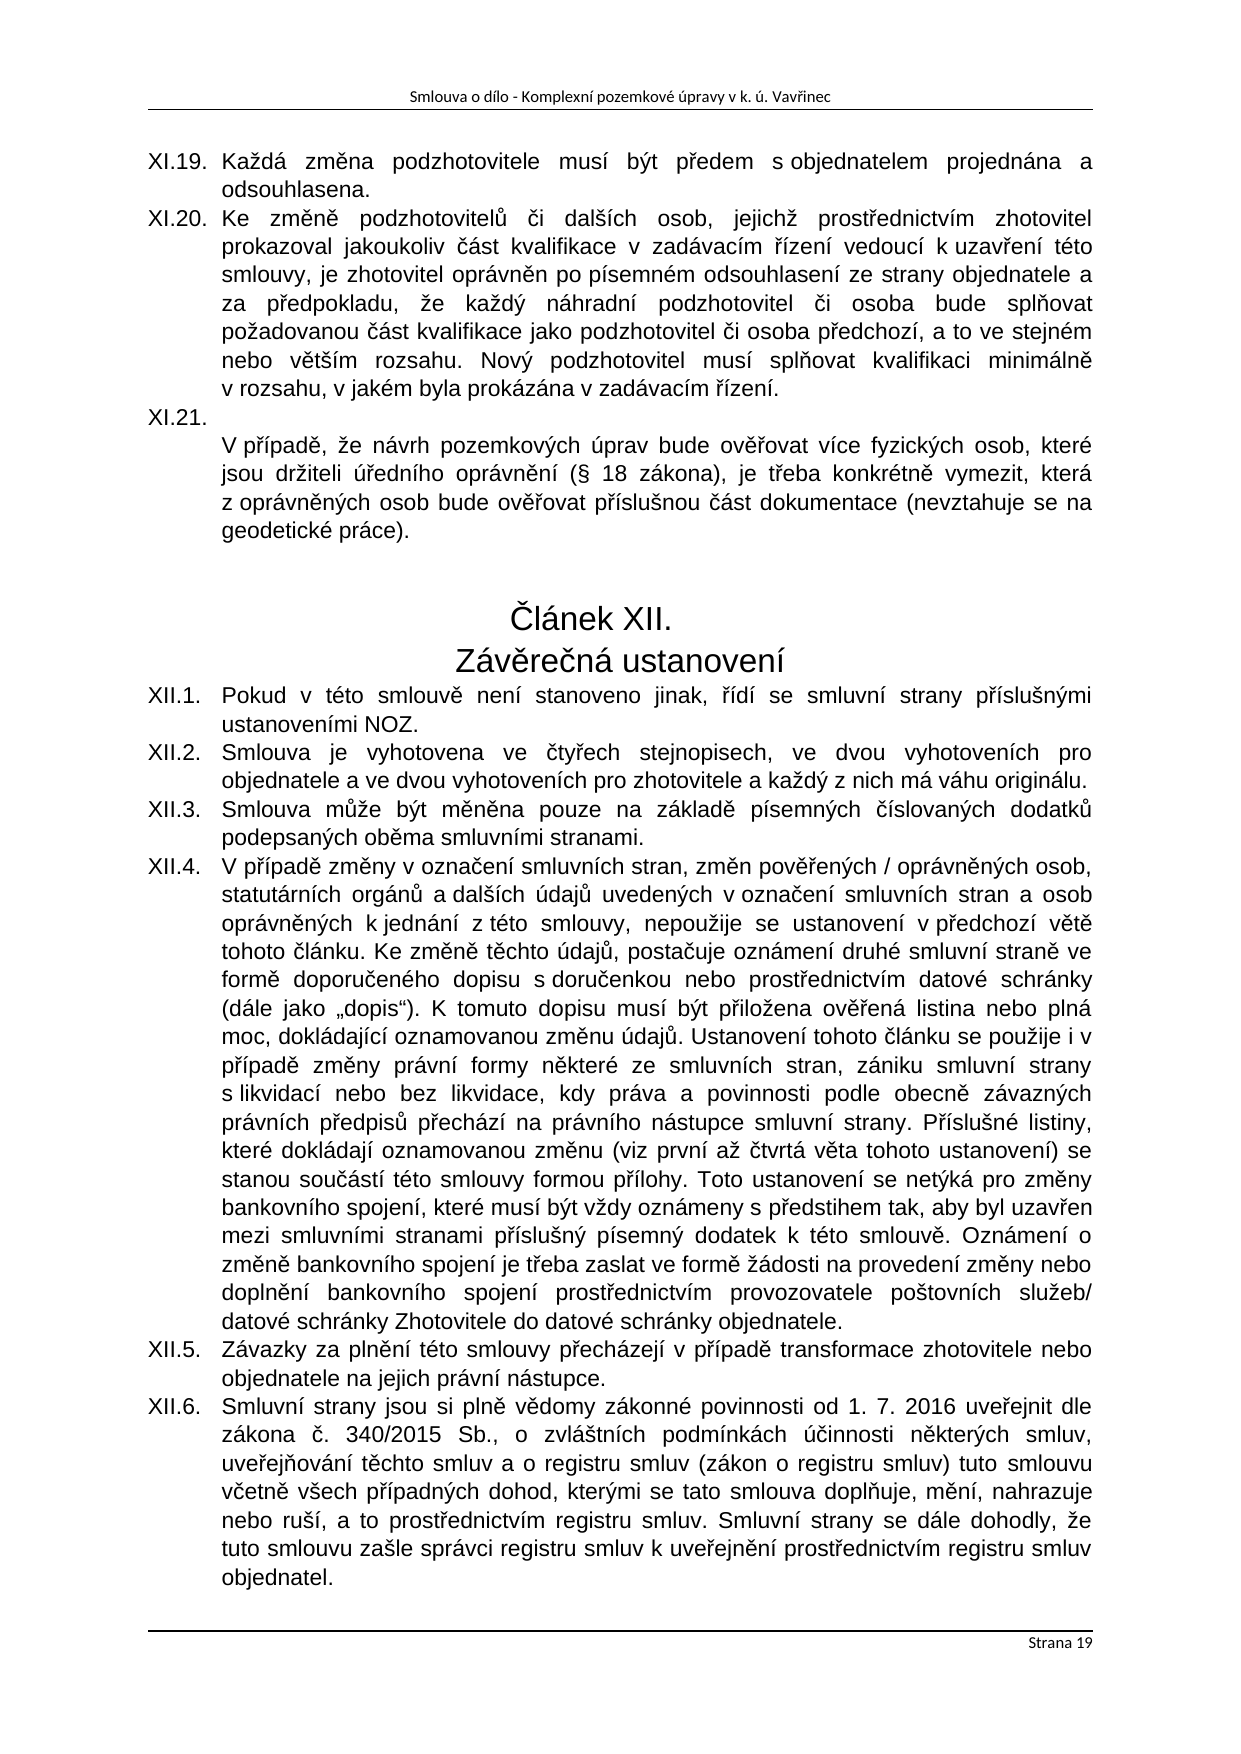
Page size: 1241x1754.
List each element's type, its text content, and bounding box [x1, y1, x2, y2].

list V případě, že návrh pozemkových úprav bude ověřovat více fyzických osob, které jsou držiteli úředního oprávnění (§ 18 zákona), je třeba konkrétně vymezit, která z oprávněných osob bude ověřovat příslušnou část dokumentace (nevztahuje se na geodetické práce). [221, 432, 1093, 544]
list Každá změna podzhotovitele musí být předem s objednatelem projednána a odsouhlasena. [148, 148, 1093, 202]
subtitle Závěrečná ustanovení [148, 599, 1093, 679]
list Smlouva může být měněna pouze na základě písemných číslovaných dodatků podepsaných oběma smluvními stranami. [148, 796, 1093, 851]
list Smluvní strany jsou si plně vědomy zákonné povinnosti od 1. 7. 2016 uveřejnit dle zákona č. 340/2015 Sb., o zvláštních podmínkách účinnosti některých smluv, uveřejňování těchto smluv a o registru smluv (zákon o registru smluv) tuto smlouvu včetně všech případných dohod, kterými se tato smlouva doplňuje, mění, nahrazuje nebo ruší, a to prostřednictvím registru smluv. Smluvní strany se dále dohodly, že tuto smlouvu zašle správci registru smluv k uveřejnění prostřednictvím registru smluv objednatel. [148, 1393, 1093, 1590]
list V případě změny v označení smluvních stran, změn pověřených / oprávněných osob, statutárních orgánů a dalších údajů uvedených v označení smluvních stran a osob oprávněných k jednání z této smlouvy, nepoužije se ustanovení v předchozí větě tohoto článku. Ke změně těchto údajů, postačuje oznámení druhé smluvní straně ve formě doporučeného dopisu s doručenkou nebo prostřednictvím datové schránky (dále jako „dopis“). K tomuto dopisu musí být přiložena ověřená listina nebo plná moc, dokládající oznamovanou změnu údajů. Ustanovení tohoto článku se použije i v případě změny právní formy některé ze smluvních stran, zániku smluvní strany s likvidací nebo bez likvidace, kdy práva a povinnosti podle obecně závazných právních předpisů přechází na právního nástupce smluvní strany. Příslušné listiny, které dokládají oznamovanou změnu (viz první až čtvrtá věta tohoto ustanovení) se stanou součástí této smlouvy formou přílohy. Toto ustanovení se netýká pro změny bankovního spojení, které musí být vždy oznámeny s předstihem tak, aby byl uzavřen mezi smluvními stranami příslušný písemný dodatek k této smlouvě. Oznámení o změně bankovního spojení je třeba zaslat ve formě žádosti na provedení změny nebo doplnění bankovního spojení prostřednictvím provozovatele poštovních služeb/ datové schránky Zhotovitele do datové schránky objednatele. [148, 853, 1093, 1334]
list Závazky za plnění této smlouvy přecházejí v případě transformace zhotovitele nebo objednatele na jejich právní nástupce. [148, 1336, 1093, 1391]
list Ke změně podzhotovitelů či dalších osob, jejichž prostřednictvím zhotovitel prokazoval jakoukoliv část kvalifikace v zadávacím řízení vedoucí k uzavření této smlouvy, je zhotovitel oprávněn po písemném odsouhlasení ze strany objednatele a za předpokladu, že každý náhradní podzhotovitel či osoba bude splňovat požadovanou část kvalifikace jako podzhotovitel či osoba předchozí, a to ve stejném nebo větším rozsahu. Nový podzhotovitel musí splňovat kvalifikaci minimálně v rozsahu, v jakém byla prokázána v zadávacím řízení. [148, 204, 1093, 401]
list Smlouva je vyhotovena ve čtyřech stejnopisech, ve dvou vyhotoveních pro objednatele a ve dvou vyhotoveních pro zhotovitele a každý z nich má váhu originálu. [148, 739, 1093, 794]
list Pokud v této smlouvě není stanoveno jinak, řídí se smluvní strany příslušnými ustanoveními NOZ. [148, 682, 1093, 737]
